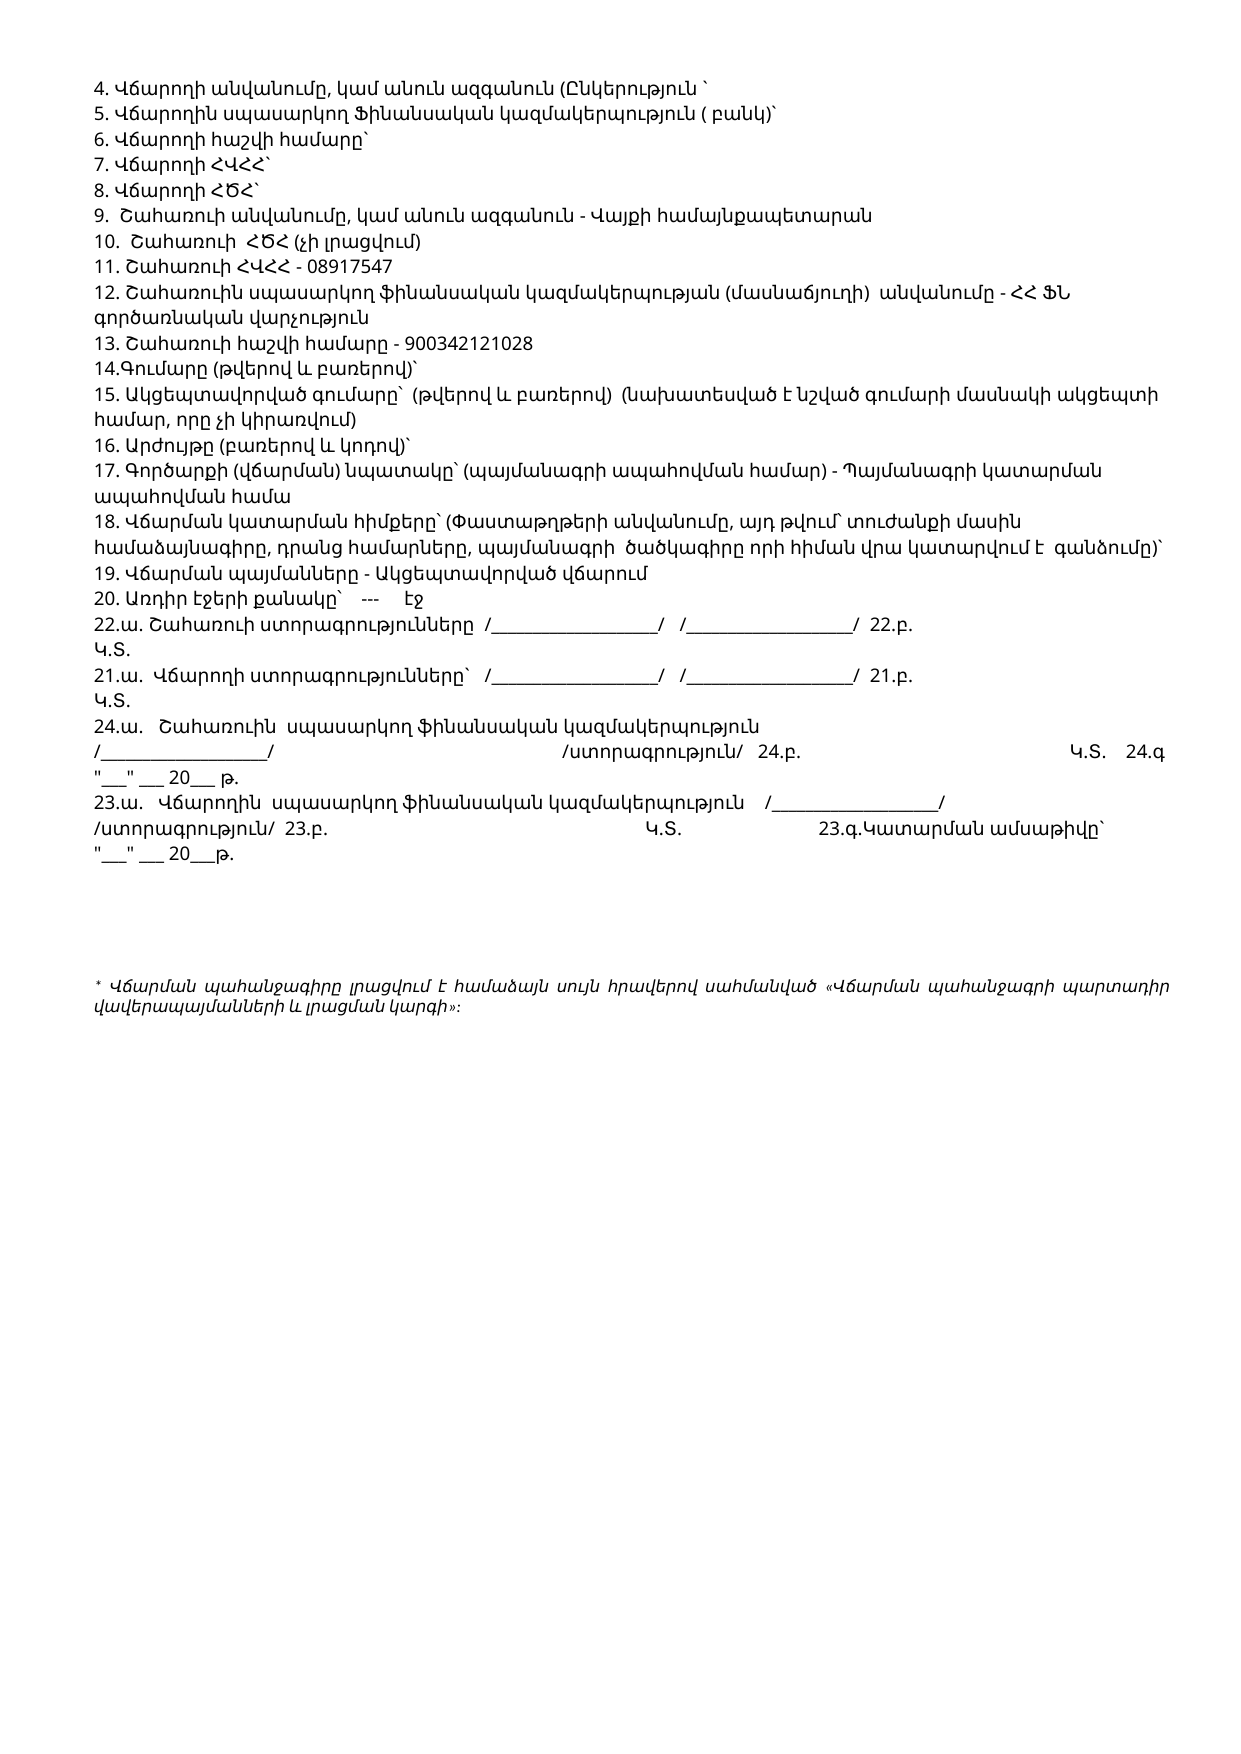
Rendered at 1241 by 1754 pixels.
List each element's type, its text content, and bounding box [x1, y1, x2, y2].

text * Վճարման պահանջագիրը լրացվում է համաձայն սույն հրավերով սահմանված «Վճարման պահանջագրի պարտադիր վավերապայմանների և լրացման կարգի»: [94, 976, 1171, 1017]
